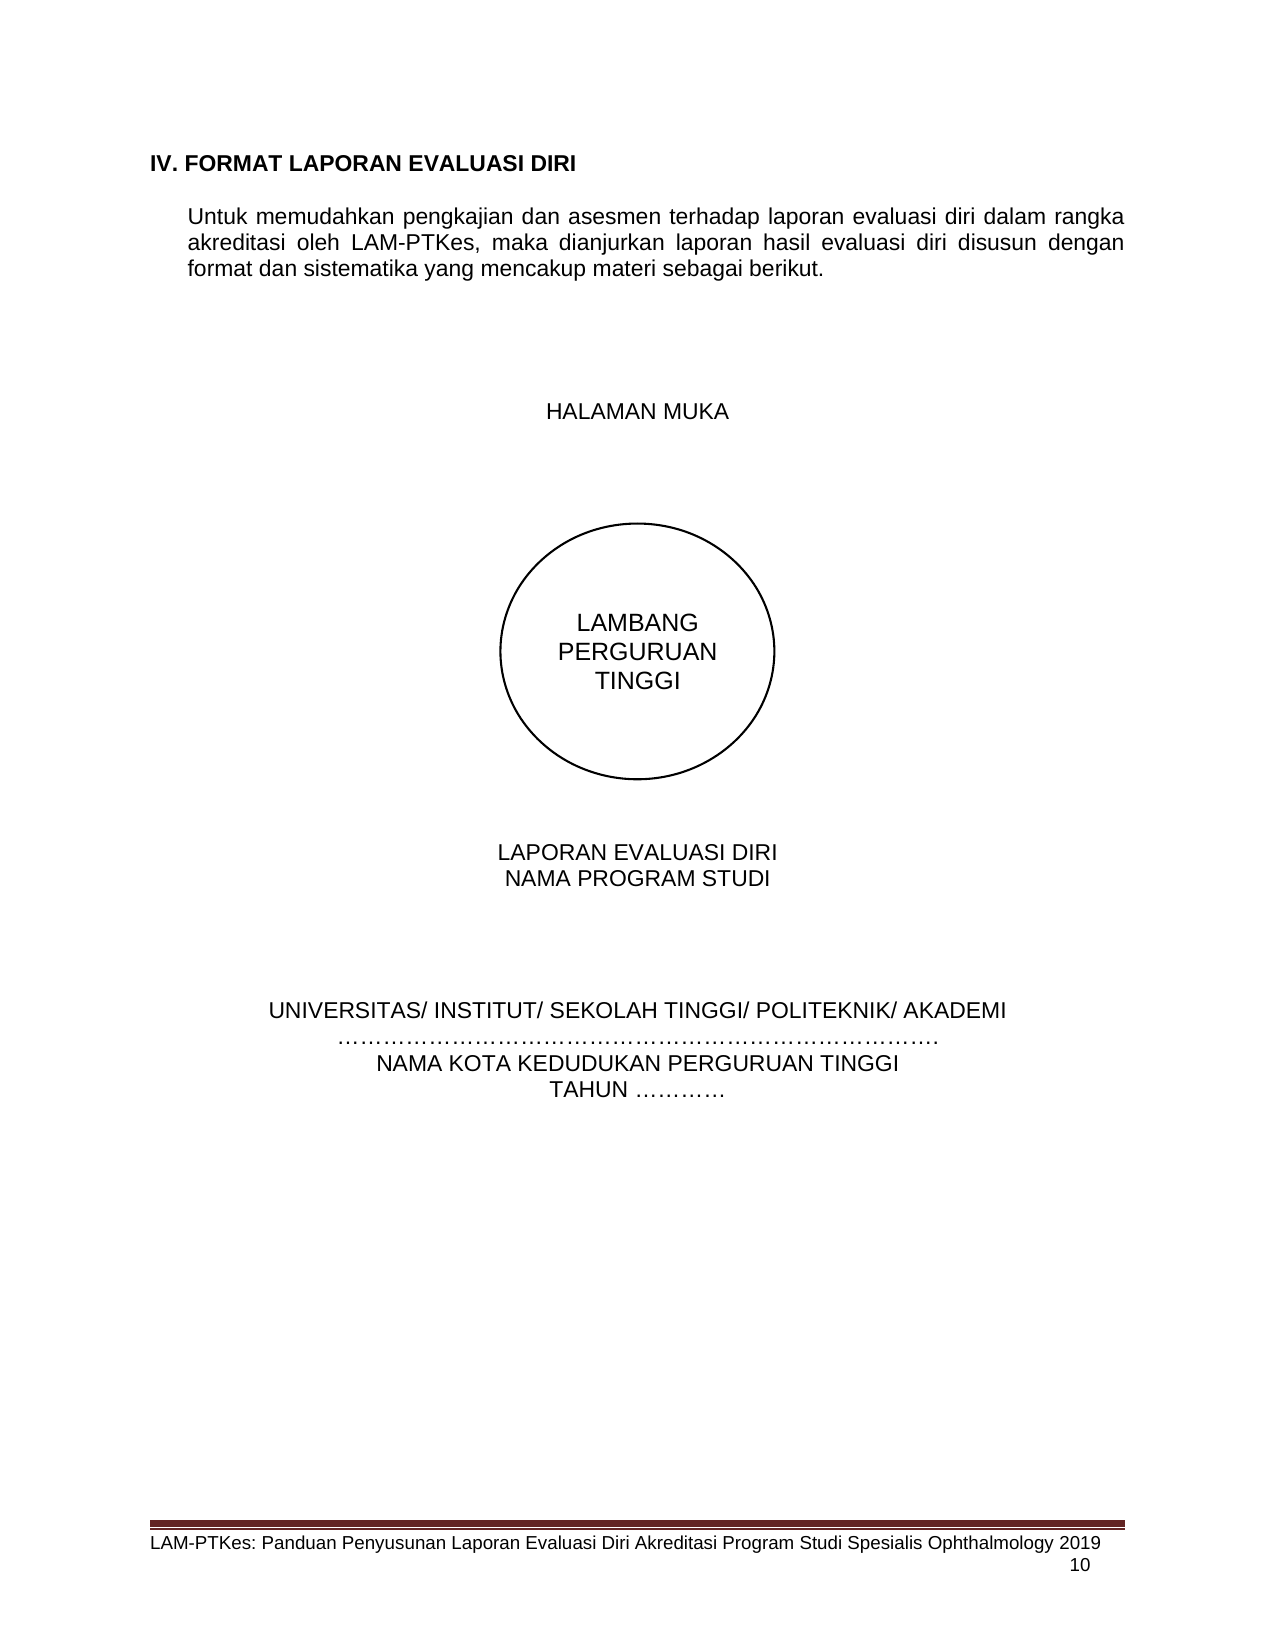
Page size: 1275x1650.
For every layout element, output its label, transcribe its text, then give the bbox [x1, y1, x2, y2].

subtitle IV. FORMAT LAPORAN EVALUASI DIRI [150, 150, 1125, 176]
text ……………………………………………………………………. [150, 1023, 1125, 1049]
text HALAMAN MUKA [150, 398, 1125, 425]
text NAMA PROGRAM STUDI [150, 865, 1125, 891]
text LAPORAN EVALUASI DIRI [150, 839, 1125, 865]
text TAHUN ………… [150, 1076, 1125, 1102]
text UNIVERSITAS/ INSTITUT/ SEKOLAH TINGGI/ POLITEKNIK/ AKADEMI [150, 997, 1125, 1023]
text NAMA KOTA KEDUDUKAN PERGURUAN TINGGI [150, 1049, 1125, 1076]
text Untuk memudahkan pengkajian dan asesmen terhadap laporan evaluasi diri dalam rangka akreditasi oleh LAM-PTKes, maka dianjurkan laporan hasil evaluasi diri disusun dengan format dan sistematika yang mencakup materi sebagai berikut. [187, 203, 1125, 282]
